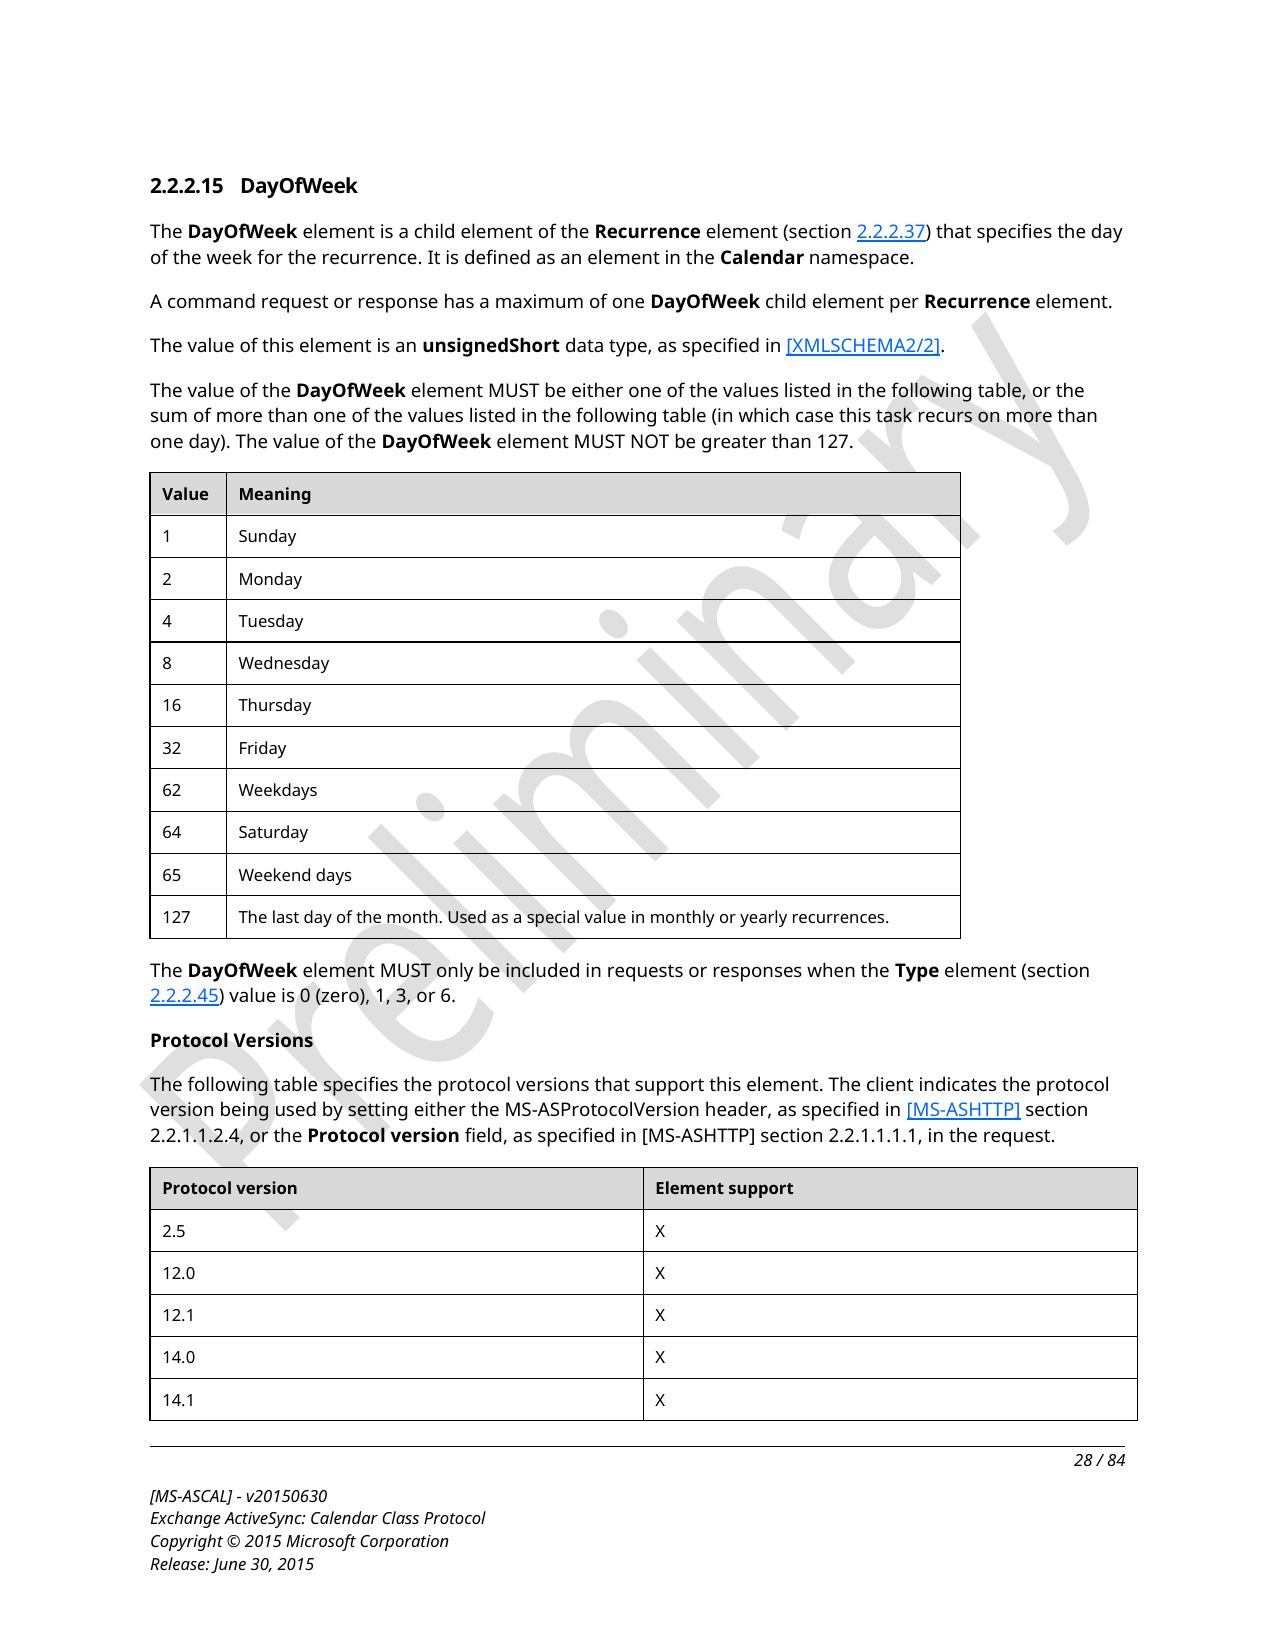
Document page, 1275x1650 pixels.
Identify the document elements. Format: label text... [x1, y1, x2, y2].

subtitle DayOfWeek [150, 171, 1125, 200]
table_cell Sunday [227, 516, 960, 557]
table_header Value [151, 473, 226, 514]
table_cell 2 [151, 558, 226, 599]
table_cell The last day of the month. Used as a special value in monthly or yearly recurrences. [227, 896, 960, 937]
text Protocol Versions [150, 1027, 1125, 1052]
table_header Element support [644, 1168, 1137, 1209]
table_cell Weekdays [227, 769, 960, 811]
table_cell Thursday [227, 685, 960, 726]
table_cell 8 [151, 643, 226, 684]
table_header Meaning [227, 473, 960, 514]
table_cell X [644, 1210, 1137, 1251]
table_cell 12.0 [151, 1252, 643, 1293]
table_cell X [644, 1252, 1137, 1293]
table_cell 32 [151, 727, 226, 768]
table_header Protocol version [151, 1168, 643, 1209]
table_cell 64 [151, 812, 226, 853]
text The value of this element is an unsignedShort data type, as specified in [XMLSCHEMA2/2]. [150, 333, 1125, 358]
table_cell Tuesday [227, 600, 960, 641]
text The DayOfWeek element MUST only be included in requests or responses when the Type element (section 2.2.2.45) value is 0 (zero), 1, 3, or 6. [150, 957, 1125, 1008]
table_cell Monday [227, 558, 960, 599]
table_cell Friday [227, 727, 960, 768]
table_cell 12.1 [151, 1295, 643, 1336]
table_cell 127 [151, 896, 226, 937]
table_cell Wednesday [227, 643, 960, 684]
table_cell 1 [151, 516, 226, 557]
table_cell X [644, 1295, 1137, 1336]
table_cell X [644, 1337, 1137, 1378]
table_cell 62 [151, 769, 226, 811]
text The DayOfWeek element is a child element of the Recurrence element (section 2.2.2.37) that specifies the day of the week for the recurrence. It is defined as an element in the Calendar namespace. [150, 218, 1125, 269]
table_cell Weekend days [227, 854, 960, 895]
table_cell 4 [151, 600, 226, 641]
table_cell 14.0 [151, 1337, 643, 1378]
text The following table specifies the protocol versions that support this element. The client indicates the protocol version being used by setting either the MS-ASProtocolVersion header, as specified in [MS-ASHTTP] section 2.2.1.1.2.4, or the Protocol version field, as specified in [MS-ASHTTP] section 2.2.1.1.1.1, in the request. [150, 1071, 1125, 1148]
table_cell 16 [151, 685, 226, 726]
table_cell 2.5 [151, 1210, 643, 1251]
table_cell X [644, 1379, 1137, 1420]
table_cell 65 [151, 854, 226, 895]
text A command request or response has a maximum of one DayOfWeek child element per Recurrence element. [150, 288, 1125, 314]
table_cell 14.1 [151, 1379, 643, 1420]
text The value of the DayOfWeek element MUST be either one of the values listed in the following table, or the sum of more than one of the values listed in the following table (in which case this task recurs on more than one day). The value of the DayOfWeek element MUST NOT be greater than 127. [150, 377, 1125, 453]
table_cell Saturday [227, 812, 960, 853]
